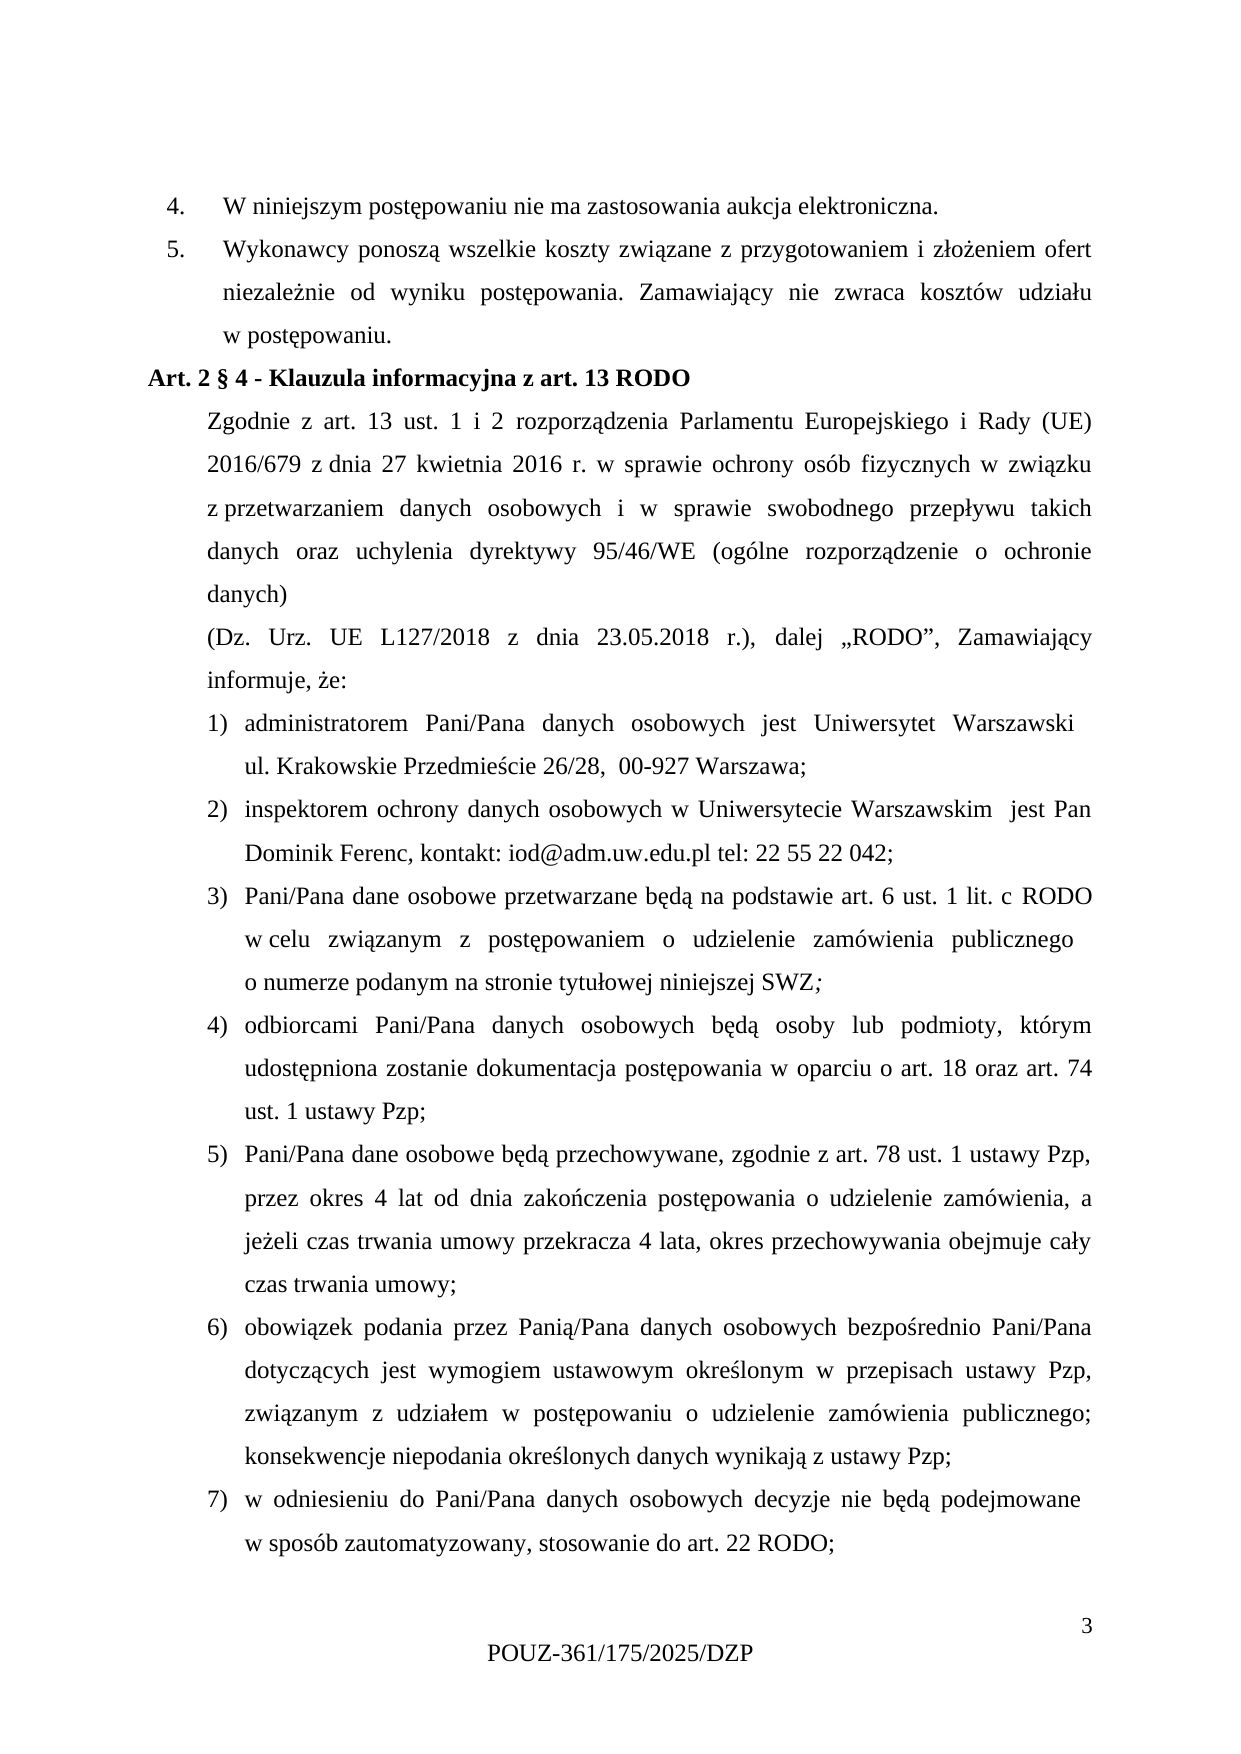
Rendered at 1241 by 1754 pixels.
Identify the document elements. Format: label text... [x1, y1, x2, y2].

list administratorem Pani/Pana danych osobowych jest Uniwersytet Warszawski ul. Krakowskie Przedmieście 26/28, 00-927 Warszawa; [207, 708, 1092, 780]
list odbiorcami Pani/Pana danych osobowych będą osoby lub podmioty, którym udostępniona zostanie dokumentacja postępowania w oparciu o art. 18 oraz art. 74 ust. 1 ustawy Pzp; [207, 1010, 1092, 1125]
list inspektorem ochrony danych osobowych w Uniwersytecie Warszawskim jest Pan Dominik Ferenc, kontakt: iod@adm.uw.edu.pl tel: 22 55 22 042; [207, 794, 1092, 866]
list Wykonawcy ponoszą wszelkie koszty związane z przygotowaniem i złożeniem ofert niezależnie od wyniku postępowania. Zamawiający nie zwraca kosztów udziału w postępowaniu. [185, 234, 1092, 349]
list Pani/Pana dane osobowe będą przechowywane, zgodnie z art. 78 ust. 1 ustawy Pzp, przez okres 4 lat od dnia zakończenia postępowania o udzielenie zamówienia, a jeżeli czas trwania umowy przekracza 4 lata, okres przechowywania obejmuje cały czas trwania umowy; [207, 1139, 1092, 1298]
list W niniejszym postępowaniu nie ma zastosowania aukcja elektroniczna. [185, 191, 1092, 219]
text Zgodnie z art. 13 ust. 1 i 2 rozporządzenia Parlamentu Europejskiego i Rady (UE) 2016/679 z dnia 27 kwietnia 2016 r. w sprawie ochrony osób fizycznych w związku z przetwarzaniem danych osobowych i w sprawie swobodnego przepływu takich danych oraz uchylenia dyrektywy 95/46/WE (ogólne rozporządzenie o ochronie danych) (Dz. Urz. UE L127/2018 z dnia 23.05.2018 r.), dalej „RODO”, Zamawiający informuje, że: [207, 406, 1092, 694]
list w odniesieniu do Pani/Pana danych osobowych decyzje nie będą podejmowane w sposób zautomatyzowany, stosowanie do art. 22 RODO; [207, 1484, 1092, 1556]
text Art. 2 § 4 - Klauzula informacyjna z art. 13 RODO [148, 363, 1092, 392]
list Pani/Pana dane osobowe przetwarzane będą na podstawie art. 6 ust. 1 lit. c RODO w celu związanym z postępowaniem o udzielenie zamówienia publicznego o numerze podanym na stronie tytułowej niniejszej SWZ; [207, 881, 1092, 996]
list obowiązek podania przez Panią/Pana danych osobowych bezpośrednio Pani/Pana dotyczących jest wymogiem ustawowym określonym w przepisach ustawy Pzp, związanym z udziałem w postępowaniu o udzielenie zamówienia publicznego; konsekwencje niepodania określonych danych wynikają z ustawy Pzp; [207, 1312, 1092, 1470]
